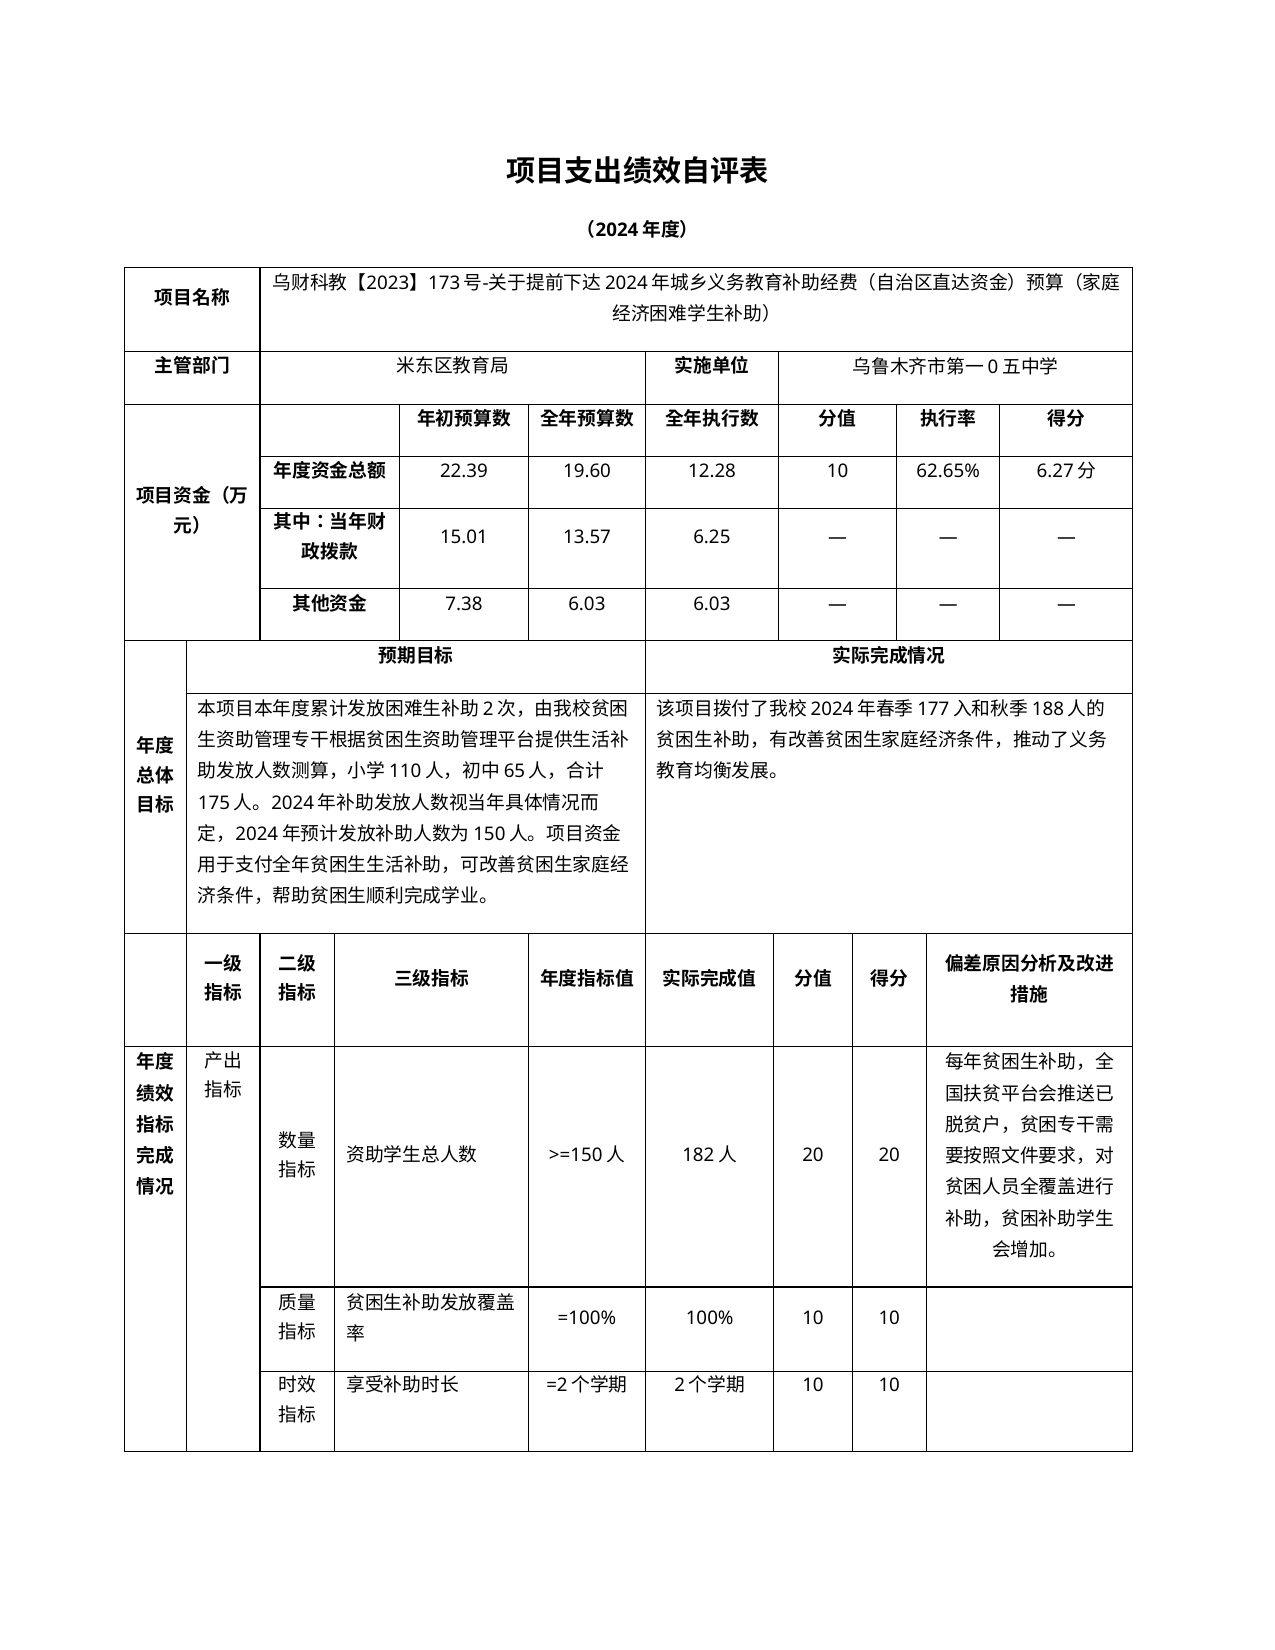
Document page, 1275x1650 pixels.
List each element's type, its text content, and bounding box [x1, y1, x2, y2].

table_cell 6.03 [646, 589, 778, 640]
table_cell 实际完成值 [646, 934, 773, 1046]
table_cell [927, 1372, 1132, 1451]
table_cell 62.65% [897, 457, 999, 508]
table_cell 分值 [774, 934, 852, 1046]
table_cell 6.27分 [1000, 457, 1132, 508]
table_cell 10 [774, 1372, 852, 1451]
table_header 项目名称 [125, 268, 259, 351]
table_cell 年度总体目标 [125, 641, 186, 933]
table_cell 10 [853, 1372, 926, 1451]
table_cell 年度资金总额 [261, 457, 399, 508]
table_cell 年初预算数 [400, 405, 528, 456]
table_cell — [897, 509, 999, 588]
table_cell 分值 [779, 405, 896, 456]
table_cell 20 [853, 1047, 926, 1286]
table_cell 100% [646, 1288, 773, 1371]
table_cell [261, 405, 399, 456]
table_cell — [1000, 509, 1132, 588]
table_cell 年度指标值 [529, 934, 645, 1046]
table_cell — [1000, 589, 1132, 640]
table_cell 实际完成情况 [646, 641, 1132, 692]
table_cell 全年执行数 [646, 405, 778, 456]
table_cell 182人 [646, 1047, 773, 1286]
table_cell =2个学期 [529, 1372, 645, 1451]
table_cell 12.28 [646, 457, 778, 508]
table_cell 2个学期 [646, 1372, 773, 1451]
table_cell 10 [779, 457, 896, 508]
table_cell 其他资金 [261, 589, 399, 640]
table_cell 得分 [853, 934, 926, 1046]
table_cell 贫困生补助发放覆盖率 [335, 1288, 528, 1371]
table_cell 乌鲁木齐市第一0五中学 [779, 352, 1132, 404]
table_cell — [779, 509, 896, 588]
table_cell — [897, 589, 999, 640]
table_cell 一级指标 [187, 934, 259, 1046]
table_cell 15.01 [400, 509, 528, 588]
table_cell — [779, 589, 896, 640]
table_cell 6.03 [529, 589, 645, 640]
table_cell [125, 934, 186, 1046]
text 项目支出绩效自评表 [187, 150, 1087, 190]
table_cell 得分 [1000, 405, 1132, 456]
table_cell 主管部门 [125, 352, 259, 404]
table_cell 享受补助时长 [335, 1372, 528, 1451]
table_cell 本项目本年度累计发放困难生补助2次，由我校贫困生资助管理专干根据贫困生资助管理平台提供生活补助发放人数测算，小学110人，初中65人，合计175人。2024年补助发放人数视当年具体情况而定，2024年预计发放补助人数为150人。项目资金用于支付全年贫困生生活补助，可改善贫困生家庭经济条件，帮助贫困生顺利完成学业。 [187, 694, 645, 933]
table_cell 数量指标 [261, 1047, 334, 1286]
table_cell 米东区教育局 [261, 352, 645, 404]
table_cell 实施单位 [646, 352, 778, 404]
table_cell 6.25 [646, 509, 778, 588]
table_cell 项目资金（万元） [125, 405, 259, 640]
table_cell 22.39 [400, 457, 528, 508]
table_cell 时效指标 [261, 1372, 334, 1451]
table_cell 13.57 [529, 509, 645, 588]
table_cell 偏差原因分析及改进措施 [927, 934, 1132, 1046]
table_cell 19.60 [529, 457, 645, 508]
table_cell 产出指标 [187, 1047, 259, 1451]
table_header 乌财科教【2023】173号-关于提前下达2024年城乡义务教育补助经费（自治区直达资金）预算（家庭经济困难学生补助） [261, 268, 1132, 351]
table_cell 年度绩效指标完成情况 [125, 1047, 186, 1451]
table_cell 其中：当年财政拨款 [261, 509, 399, 588]
table_cell 20 [774, 1047, 852, 1286]
table_cell 质量指标 [261, 1288, 334, 1371]
table_cell 该项目拨付了我校2024年春季177入和秋季188人的贫困生补助，有改善贫困生家庭经济条件，推动了义务教育均衡发展。 [646, 694, 1132, 933]
table_cell 10 [774, 1288, 852, 1371]
table_cell 执行率 [897, 405, 999, 456]
text （2024年度） [187, 216, 1087, 242]
table_cell =100% [529, 1288, 645, 1371]
table_cell 7.38 [400, 589, 528, 640]
table_cell 10 [853, 1288, 926, 1371]
table_cell 三级指标 [335, 934, 528, 1046]
table_cell 预期目标 [187, 641, 645, 692]
table_cell >=150人 [529, 1047, 645, 1286]
table_cell 全年预算数 [529, 405, 645, 456]
table_cell 二级指标 [261, 934, 334, 1046]
table_cell [927, 1288, 1132, 1371]
table_cell 资助学生总人数 [335, 1047, 528, 1286]
table_cell 每年贫困生补助，全国扶贫平台会推送已脱贫户，贫困专干需要按照文件要求，对贫困人员全覆盖进行补助，贫困补助学生会增加。 [927, 1047, 1132, 1286]
